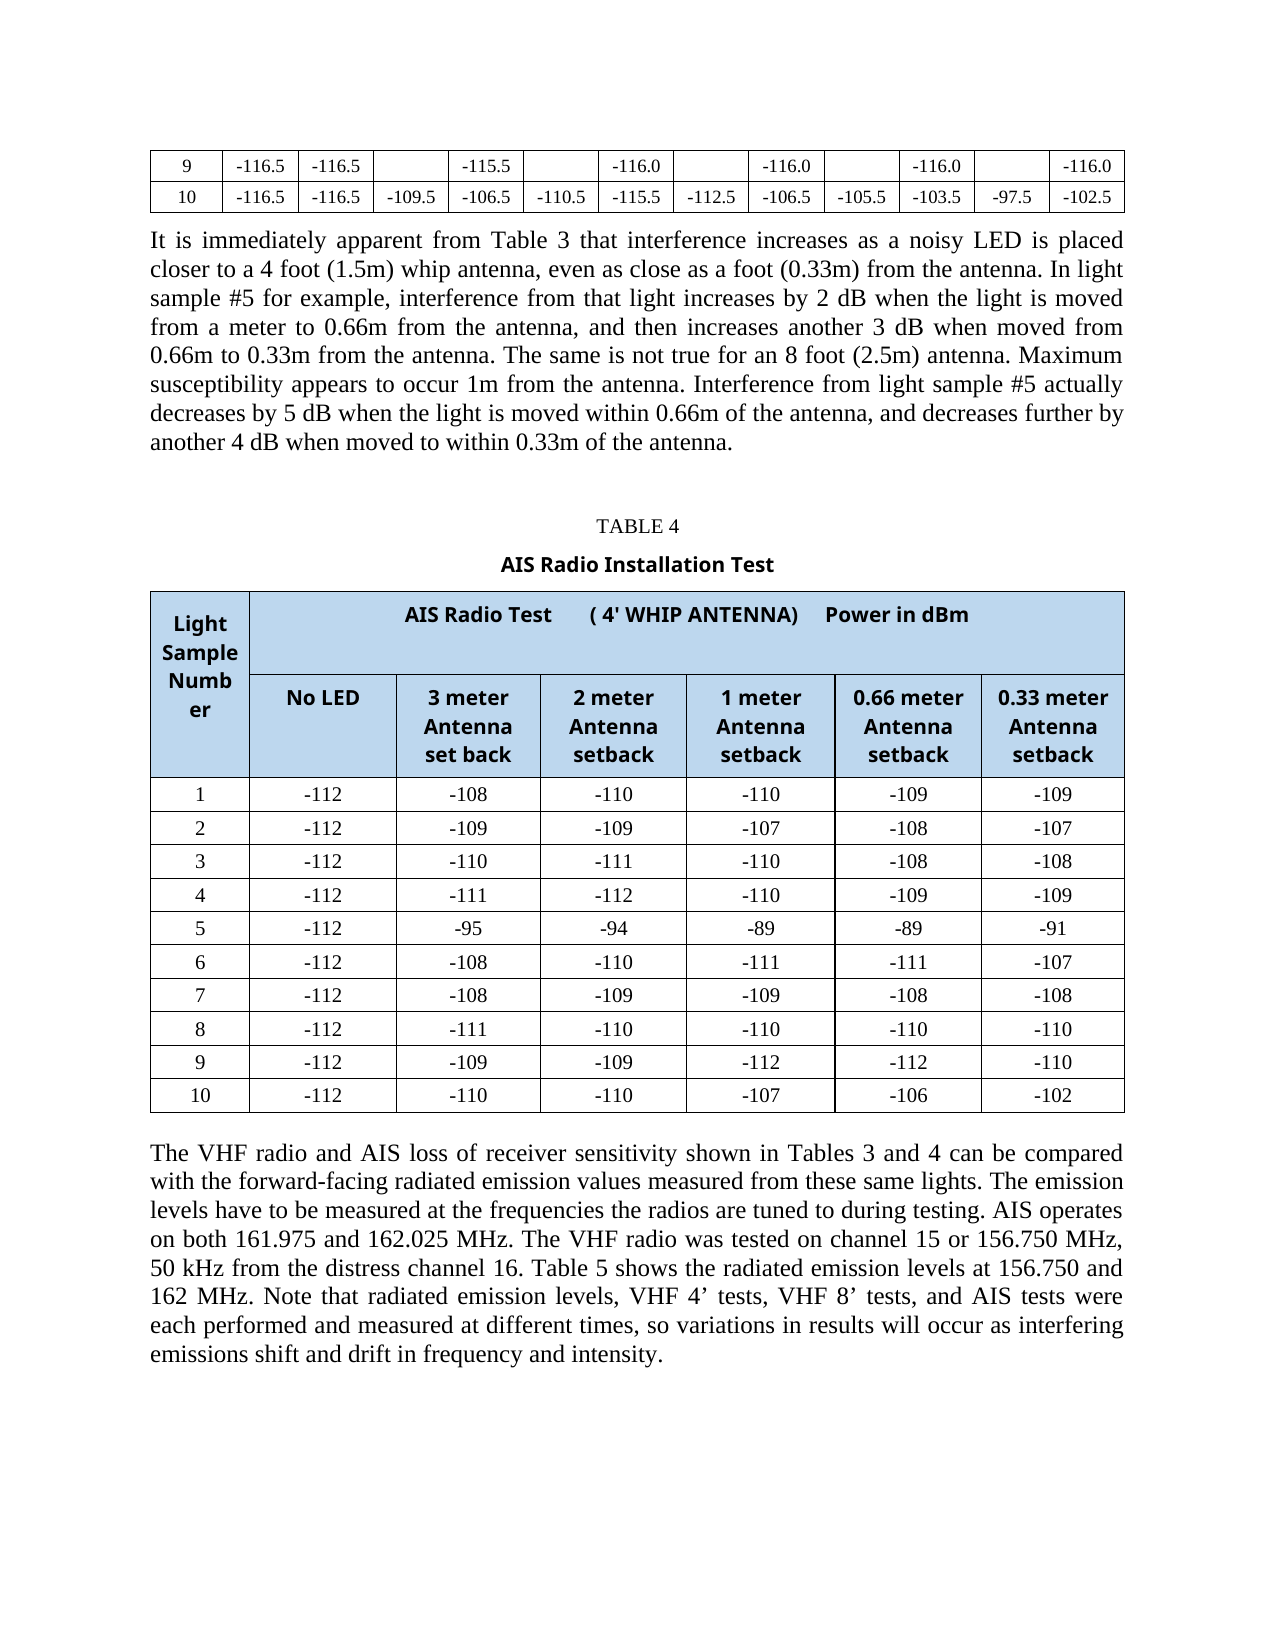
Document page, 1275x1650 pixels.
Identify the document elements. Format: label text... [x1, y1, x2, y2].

table_cell -116.5 [299, 182, 373, 212]
table_cell -111 [687, 945, 834, 978]
table_cell -103.5 [900, 182, 974, 212]
table_cell -109 [836, 879, 981, 911]
text It is immediately apparent from Table 3 that interference increases as a noisy LED is placed closer to a 4 foot (1.5m) whip antenna, even as close as a foot (0.33m) from the antenna. In light sample #5 for example, interference from that light increases by 2 dB when the light is moved from a meter to 0.66m from the antenna, and then increases another 3 dB when moved from 0.66m to 0.33m from the antenna. The same is not true for an 8 foot (2.5m) antenna. Maximum susceptibility appears to occur 1m from the antenna. Interference from light sample #5 actually decreases by 5 dB when the light is moved within 0.66m of the antenna, and decreases further by another 4 dB when moved to within 0.33m of the antenna. [150, 225, 1125, 455]
table_cell -91 [982, 912, 1124, 944]
table_cell -112 [250, 1079, 396, 1112]
table_cell -102 [982, 1079, 1124, 1112]
table_cell -107 [687, 812, 834, 844]
table_cell -110 [687, 1012, 834, 1045]
table_cell -108 [397, 945, 540, 978]
table_cell -110 [687, 778, 834, 811]
table_cell -112 [250, 879, 396, 911]
table_cell -112 [250, 979, 396, 1011]
table_cell 5 [151, 912, 249, 944]
table_cell -110 [982, 1012, 1124, 1045]
table_cell -109.5 [374, 182, 448, 212]
table_cell -107 [687, 1079, 834, 1112]
table_cell [374, 151, 448, 181]
table_cell -97.5 [975, 182, 1049, 212]
table_cell -112 [250, 912, 396, 944]
table_cell -89 [836, 912, 981, 944]
table_cell -109 [982, 879, 1124, 911]
table_cell -110 [541, 945, 686, 978]
table_cell -109 [397, 1046, 540, 1078]
table_cell -116.5 [223, 182, 298, 212]
table_cell -116.5 [223, 151, 298, 181]
table_cell 0.33 meter Antenna setback [982, 675, 1124, 777]
title AIS Radio Installation Test [150, 550, 1125, 579]
table_cell -95 [397, 912, 540, 944]
table_cell -108 [397, 778, 540, 811]
table_cell [524, 151, 598, 181]
table_cell 4 [151, 879, 249, 911]
table_header AIS Radio Test ( 4' WHIP ANTENNA) Power in dBm [250, 592, 1124, 674]
table_cell [825, 151, 899, 181]
table_cell 0.66 meter Antenna setback [836, 675, 981, 777]
table_cell -116.0 [599, 151, 673, 181]
table_cell -116.0 [1050, 151, 1124, 181]
table_cell -111 [541, 845, 686, 877]
table_cell -106.5 [749, 182, 824, 212]
table_cell -109 [541, 1046, 686, 1078]
table_cell -109 [836, 778, 981, 811]
table_cell -110 [541, 778, 686, 811]
table_cell -112 [250, 812, 396, 844]
table_cell 1 [151, 778, 249, 811]
table_cell [674, 151, 748, 181]
table_cell No LED [250, 675, 396, 777]
table_cell -107 [982, 812, 1124, 844]
table_cell 9 [151, 1046, 249, 1078]
table_cell -115.5 [599, 182, 673, 212]
table_cell -110 [687, 845, 834, 877]
table_cell -111 [397, 879, 540, 911]
text Table 4 [150, 514, 1125, 538]
table_cell -106 [836, 1079, 981, 1112]
table_cell -112 [687, 1046, 834, 1078]
table_cell 3 meter Antenna set back [397, 675, 540, 777]
table_cell -109 [541, 812, 686, 844]
table_cell -112 [250, 845, 396, 877]
table_cell 2 [151, 812, 249, 844]
table_cell -110.5 [524, 182, 598, 212]
table_cell 9 [151, 151, 222, 181]
table_cell -112 [250, 945, 396, 978]
table_cell -109 [397, 812, 540, 844]
table_cell -111 [397, 1012, 540, 1045]
table_cell -106.5 [449, 182, 523, 212]
table_header Light Sample Number [151, 592, 249, 777]
table_cell -110 [397, 845, 540, 877]
table_cell 7 [151, 979, 249, 1011]
table_cell -108 [982, 979, 1124, 1011]
table_cell -110 [982, 1046, 1124, 1078]
table_cell -108 [836, 845, 981, 877]
table_cell -115.5 [449, 151, 523, 181]
table_cell -89 [687, 912, 834, 944]
table_cell 2 meter Antenna setback [541, 675, 686, 777]
table_cell [975, 151, 1049, 181]
table_cell -110 [541, 1079, 686, 1112]
table_cell 10 [151, 1079, 249, 1112]
table_cell -116.5 [299, 151, 373, 181]
table_cell 6 [151, 945, 249, 978]
table_cell -110 [836, 1012, 981, 1045]
table_cell -112 [250, 1046, 396, 1078]
table_cell -108 [397, 979, 540, 1011]
table_cell -107 [982, 945, 1124, 978]
table_cell 8 [151, 1012, 249, 1045]
table_cell -102.5 [1050, 182, 1124, 212]
table_cell 10 [151, 182, 222, 212]
table_cell -110 [687, 879, 834, 911]
text The VHF radio and AIS loss of receiver sensitivity shown in Tables 3 and 4 can be compared with the forward-facing radiated emission values measured from these same lights. The emission levels have to be measured at the frequencies the radios are tuned to during testing. AIS operates on both 161.975 and 162.025 MHz. The VHF radio was tested on channel 15 or 156.750 MHz, 50 kHz from the distress channel 16. Table 5 shows the radiated emission levels at 156.750 and 162 MHz. Note that radiated emission levels, VHF 4’ tests, VHF 8’ tests, and AIS tests were each performed and measured at different times, so variations in results will occur as interfering emissions shift and drift in frequency and intensity. [150, 1138, 1125, 1368]
table_cell -94 [541, 912, 686, 944]
table_cell -112 [250, 778, 396, 811]
table_cell -116.0 [900, 151, 974, 181]
table_cell -109 [982, 778, 1124, 811]
table_cell -110 [541, 1012, 686, 1045]
table_cell -111 [836, 945, 981, 978]
table_cell -112.5 [674, 182, 748, 212]
table_cell -109 [687, 979, 834, 1011]
table_cell -109 [541, 979, 686, 1011]
table_cell -112 [250, 1012, 396, 1045]
table_cell 1 meter Antenna setback [687, 675, 834, 777]
table_cell -112 [541, 879, 686, 911]
table_cell -105.5 [825, 182, 899, 212]
table_cell 3 [151, 845, 249, 877]
table_cell -116.0 [749, 151, 824, 181]
table_cell -108 [982, 845, 1124, 877]
table_cell -110 [397, 1079, 540, 1112]
table_cell -112 [836, 1046, 981, 1078]
table_cell -108 [836, 812, 981, 844]
table_cell -108 [836, 979, 981, 1011]
